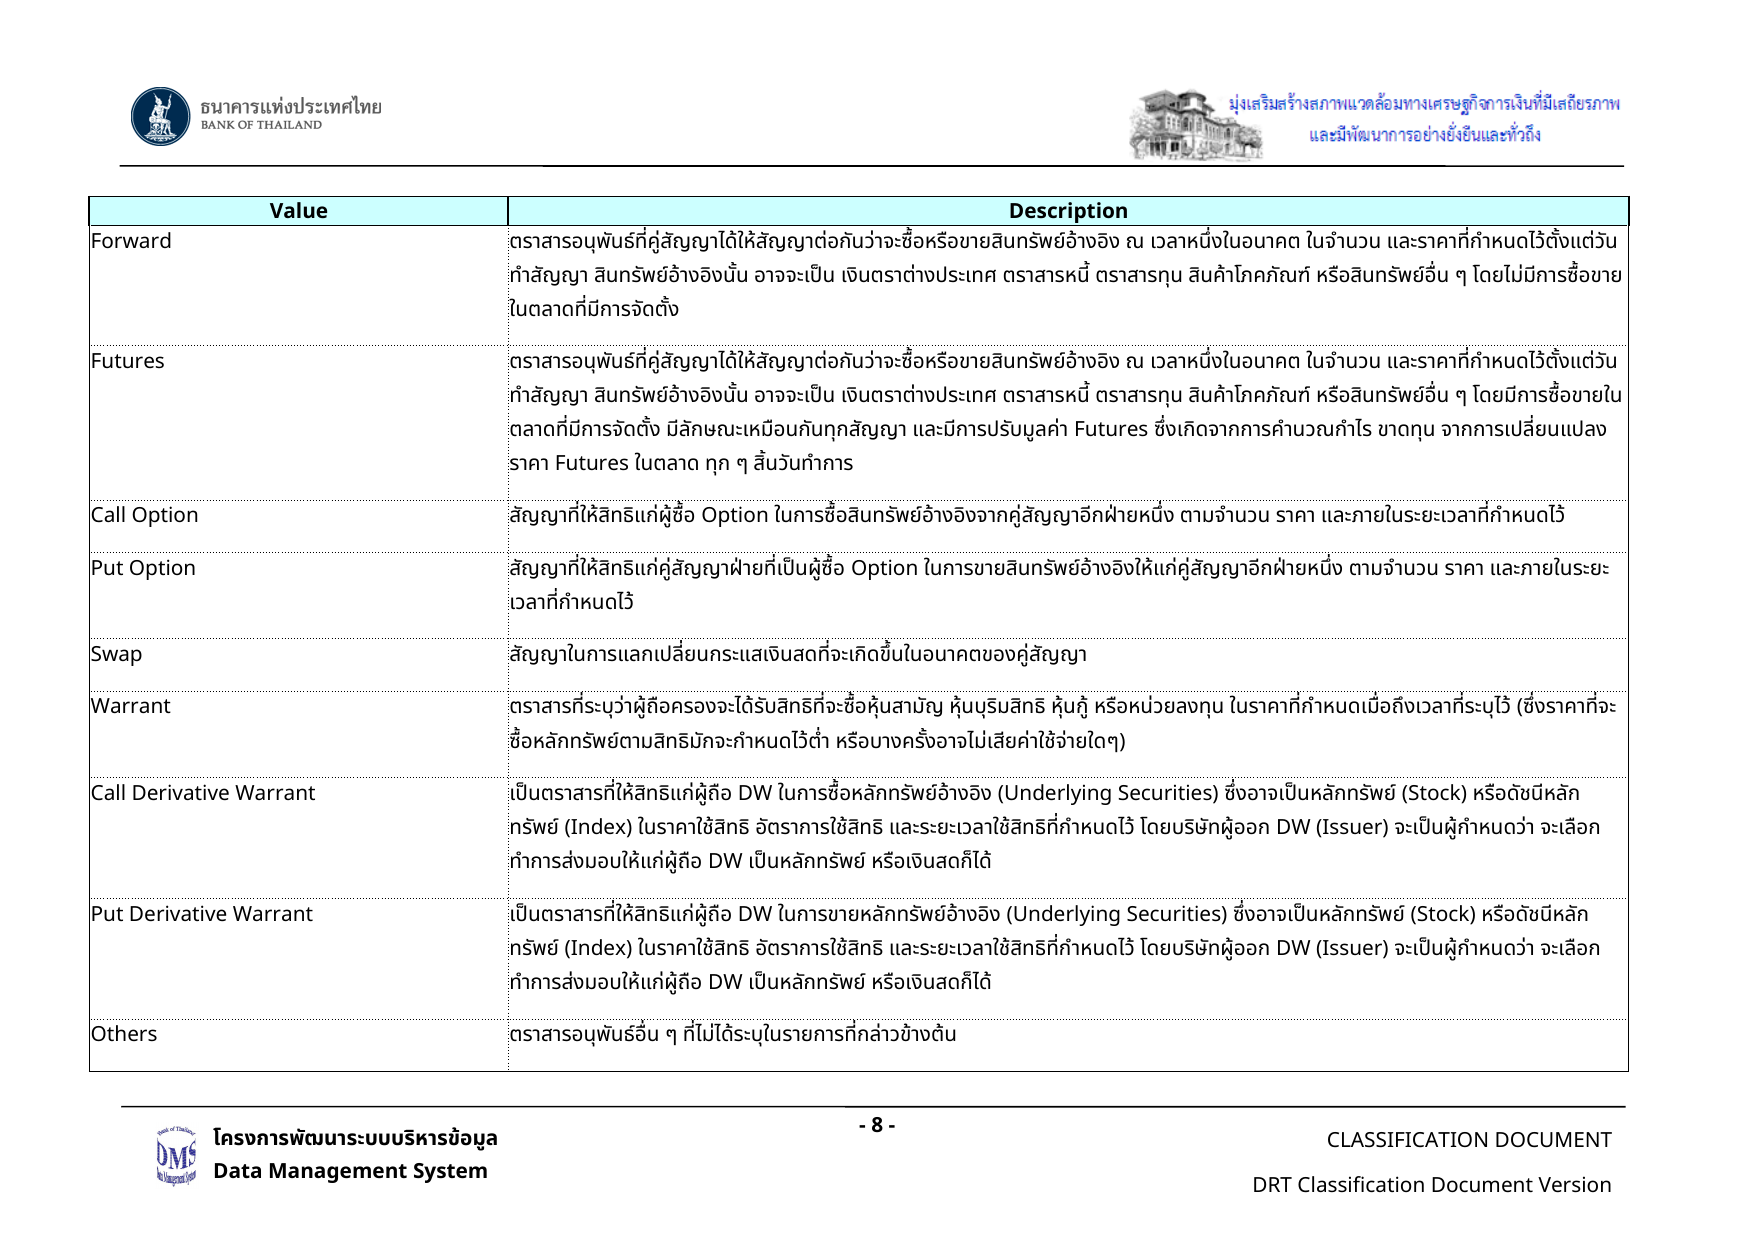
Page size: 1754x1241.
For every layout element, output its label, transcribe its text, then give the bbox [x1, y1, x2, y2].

table_cell Others [90, 1019, 508, 1071]
table_cell ตราสารอนุพันธ์ที่คู่สัญญาได้ให้สัญญาต่อกันว่าจะซื้อหรือขายสินทรัพย์อ้างอิง ณ เวลาหนึ่งในอนาคต ในจำนวน และราคาที่กำหนดไว้ตั้งแต่วันทำสัญญา สินทรัพย์อ้างอิงนั้น อาจจะเป็น เงินตราต่างประเทศ ตราสารหนี้ ตราสารทุน สินค้าโภคภัณฑ์ หรือสินทรัพย์อื่น ๆ โดยไม่มีการซื้อขายในตลาดที่มีการจัดตั้ง [508, 225, 1628, 345]
picture [120, 77, 388, 153]
table_cell Swap [90, 638, 508, 691]
table_cell เป็นตราสารที่ให้สิทธิแก่ผู้ถือ DW ในการขายหลักทรัพย์อ้างอิง (Underlying Securities) ซึ่งอาจเป็นหลักทรัพย์ (Stock) หรือดัชนีหลักทรัพย์ (Index) ในราคาใช้สิทธิ อัตราการใช้สิทธิ และระยะเวลาใช้สิทธิที่กำหนดไว้ โดยบริษัทผู้ออก DW (Issuer) จะเป็นผู้กำหนดว่า จะเลือกทำการส่งมอบให้แก่ผู้ถือ DW เป็นหลักทรัพย์ หรือเงินสดก็ได้ [508, 898, 1628, 1018]
table_cell Warrant [90, 691, 508, 777]
table_cell ตราสารที่ระบุว่าผู้ถือครองจะได้รับสิทธิที่จะซื้อหุ้นสามัญ หุ้นบุริมสิทธิ หุ้นกู้ หรือหน่วยลงทุน ในราคาที่กำหนดเมื่อถึงเวลาที่ระบุไว้ (ซึ่งราคาที่จะซื้อหลักทรัพย์ตามสิทธิมักจะกำหนดไว้ต่ำ หรือบางครั้งอาจไม่เสียค่าใช้จ่ายใดๆ) [508, 691, 1628, 777]
picture [1128, 85, 1624, 165]
table_cell Futures [90, 345, 508, 499]
table_header Description [509, 197, 1628, 225]
table_cell Put Derivative Warrant [90, 898, 508, 1018]
table_cell ตราสารอนุพันธ์ที่คู่สัญญาได้ให้สัญญาต่อกันว่าจะซื้อหรือขายสินทรัพย์อ้างอิง ณ เวลาหนึ่งในอนาคต ในจำนวน และราคาที่กำหนดไว้ตั้งแต่วันทำสัญญา สินทรัพย์อ้างอิงนั้น อาจจะเป็น เงินตราต่างประเทศ ตราสารหนี้ ตราสารทุน สินค้าโภคภัณฑ์ หรือสินทรัพย์อื่น ๆ โดยมีการซื้อขายในตลาดที่มีการจัดตั้ง มีลักษณะเหมือนกันทุกสัญญา และมีการปรับมูลค่า Futures ซึ่งเกิดจากการคำนวณกำไร ขาดทุน จากการเปลี่ยนแปลงราคา Futures ในตลาด ทุก ๆ สิ้นวันทำการ [508, 345, 1628, 499]
table_cell เป็นตราสารที่ให้สิทธิแก่ผู้ถือ DW ในการซื้อหลักทรัพย์อ้างอิง (Underlying Securities) ซึ่งอาจเป็นหลักทรัพย์ (Stock) หรือดัชนีหลักทรัพย์ (Index) ในราคาใช้สิทธิ อัตราการใช้สิทธิ และระยะเวลาใช้สิทธิที่กำหนดไว้ โดยบริษัทผู้ออก DW (Issuer) จะเป็นผู้กำหนดว่า จะเลือกทำการส่งมอบให้แก่ผู้ถือ DW เป็นหลักทรัพย์ หรือเงินสดก็ได้ [508, 777, 1628, 898]
table_cell Call Option [90, 500, 508, 552]
table_cell Forward [90, 226, 508, 345]
table_cell Call Derivative Warrant [90, 777, 508, 898]
table_cell ตราสารอนุพันธ์อื่น ๆ ที่ไม่ได้ระบุในรายการที่กล่าวข้างต้น [508, 1019, 1628, 1071]
table_cell Put Option [90, 552, 508, 638]
table_cell สัญญาที่ให้สิทธิแก่ผู้ซื้อ Option ในการซื้อสินทรัพย์อ้างอิงจากคู่สัญญาอีกฝ่ายหนึ่ง ตามจำนวน ราคา และภายในระยะเวลาที่กำหนดไว้ [508, 500, 1628, 552]
table_header Value [90, 197, 507, 225]
table_cell สัญญาที่ให้สิทธิแก่คู่สัญญาฝ่ายที่เป็นผู้ซื้อ Option ในการขายสินทรัพย์อ้างอิงให้แก่คู่สัญญาอีกฝ่ายหนึ่ง ตามจำนวน ราคา และภายในระยะเวลาที่กำหนดไว้ [508, 552, 1628, 638]
picture [155, 1122, 199, 1189]
table_cell สัญญาในการแลกเปลี่ยนกระแสเงินสดที่จะเกิดขึ้นในอนาคตของคู่สัญญา [508, 638, 1628, 691]
